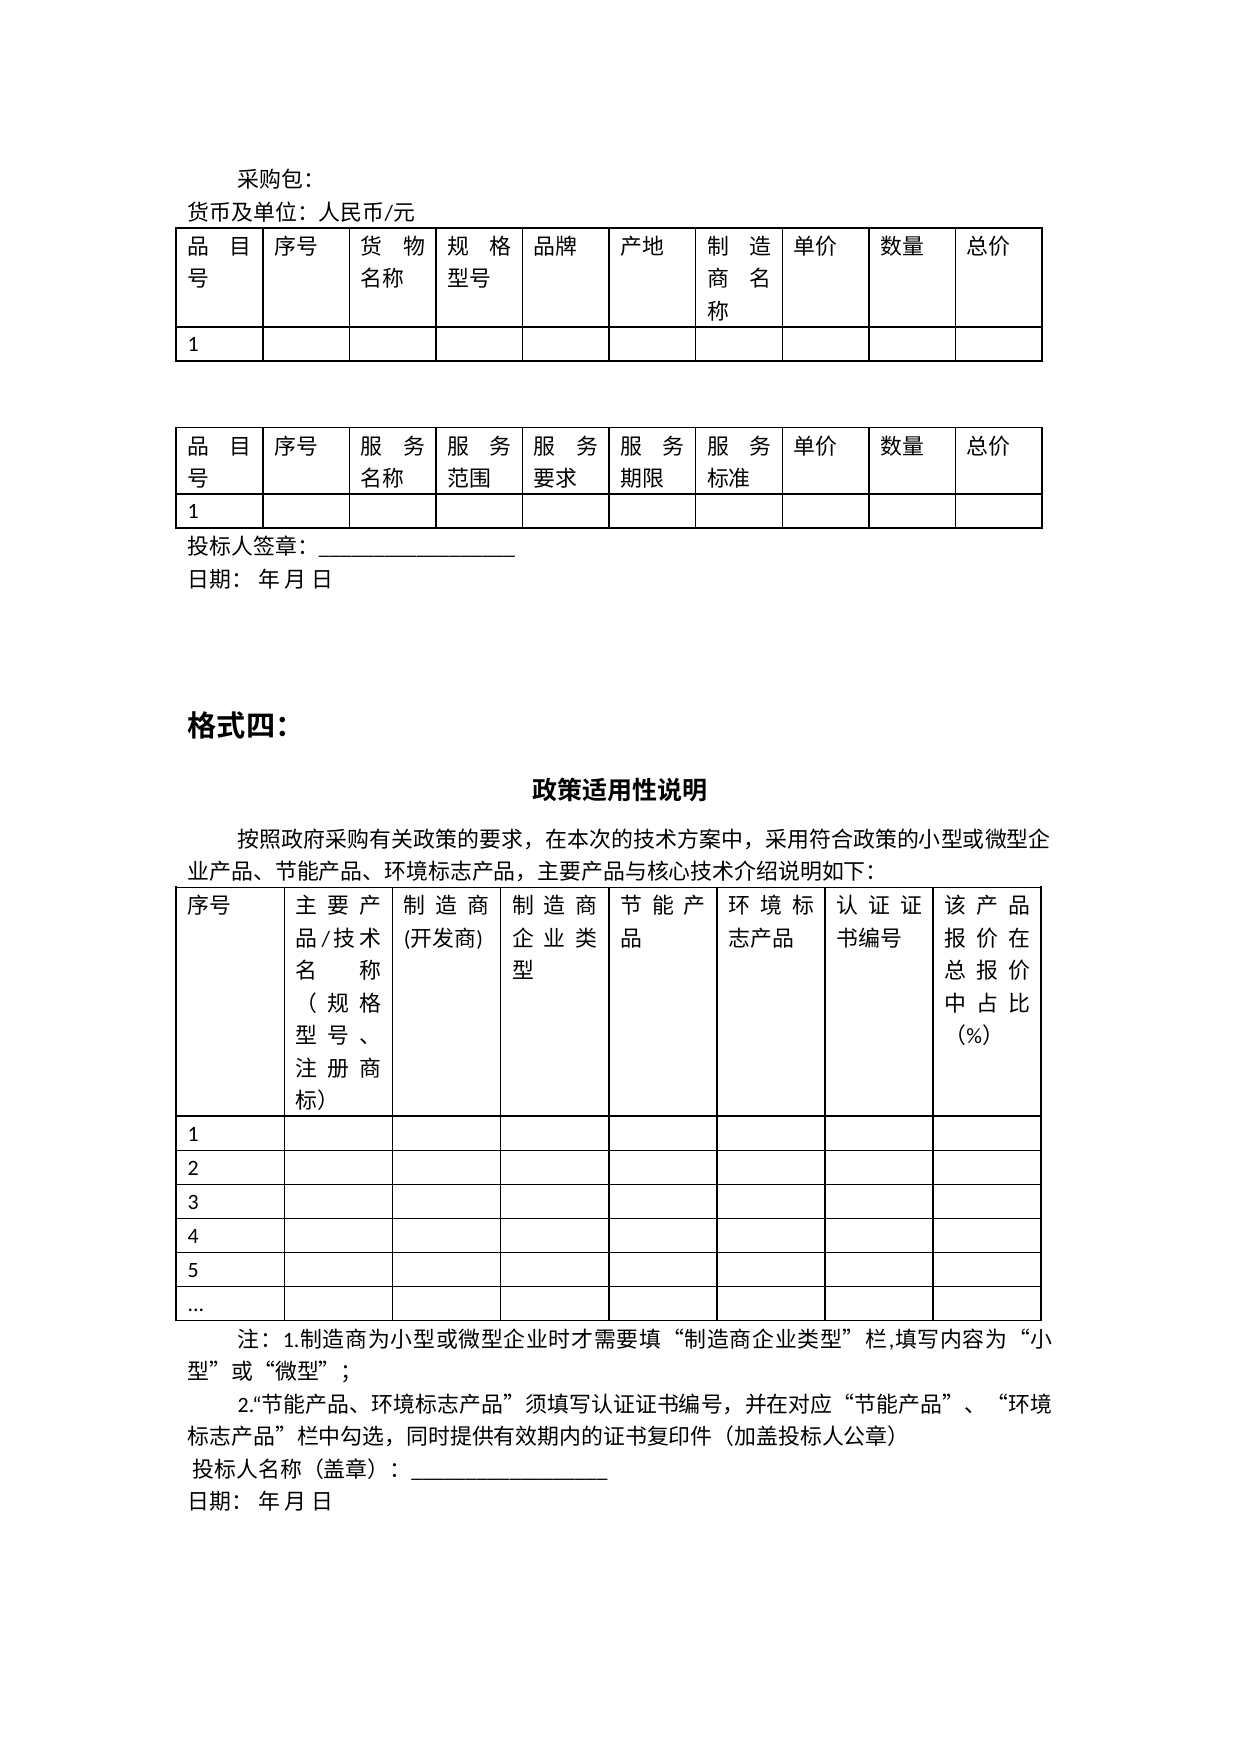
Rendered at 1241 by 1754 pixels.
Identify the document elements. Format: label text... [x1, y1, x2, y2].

table_cell [285, 1185, 392, 1218]
table_cell 1 [177, 328, 262, 360]
table_cell 5 [177, 1253, 284, 1286]
table_header 总价 [956, 428, 1041, 493]
table_cell [501, 1219, 608, 1252]
table_header 单价 [783, 428, 868, 493]
table_header 认证证书编号 [826, 888, 932, 1115]
table_cell [285, 1287, 392, 1320]
table_cell [826, 1185, 932, 1218]
table_cell [826, 1117, 932, 1149]
table_cell [826, 1151, 932, 1183]
text 日期： 年 月 日 [187, 1484, 1053, 1516]
table_cell 3 [177, 1185, 284, 1218]
table_cell [956, 495, 1041, 527]
table_header 制造商(开发商) [393, 888, 500, 1115]
table_header 数量 [870, 428, 955, 493]
table_cell [718, 1151, 824, 1183]
table_header 制造商名称 [696, 229, 782, 326]
table_cell [285, 1253, 392, 1286]
table_header 单价 [783, 229, 868, 326]
table_header 服务标准 [696, 428, 782, 493]
table_cell [501, 1185, 608, 1218]
table_header 服务要求 [523, 428, 608, 493]
table_cell [696, 495, 782, 527]
table_cell [610, 328, 695, 360]
text 采购包： [187, 162, 1053, 194]
table_cell [783, 495, 868, 527]
table_cell [393, 1117, 500, 1149]
table_header 序号 [264, 229, 349, 326]
table_cell [718, 1219, 824, 1252]
table_header 产地 [610, 229, 695, 326]
table_cell [934, 1253, 1040, 1286]
text 投标人名称（盖章）：__________________ [187, 1451, 1053, 1484]
table_cell [501, 1253, 608, 1286]
table_cell 4 [177, 1219, 284, 1252]
table_cell [610, 1151, 716, 1183]
table_header 总价 [956, 229, 1041, 326]
table_header 序号 [264, 428, 349, 493]
text 2.“节能产品、环境标志产品”须填写认证证书编号，并在对应“节能产品”、“环境标志产品”栏中勾选，同时提供有效期内的证书复印件（加盖投标人公章） [187, 1386, 1053, 1451]
table_cell [718, 1253, 824, 1286]
table_cell [393, 1185, 500, 1218]
table_cell [870, 328, 955, 360]
table_cell [285, 1117, 392, 1149]
table_cell 1 [177, 495, 262, 527]
table_cell [956, 328, 1041, 360]
table_header 服务范围 [437, 428, 522, 493]
table_cell [783, 328, 868, 360]
table_cell [393, 1287, 500, 1320]
text 货币及单位：人民币/元 [187, 194, 1053, 227]
table_header 品牌 [523, 229, 608, 326]
table_header 环境标志产品 [718, 888, 824, 1115]
table_cell [501, 1151, 608, 1183]
text 按照政府采购有关政策的要求，在本次的技术方案中，采用符合政策的小型或微型企业产品、节能产品、环境标志产品，主要产品与核心技术介绍说明如下： [187, 821, 1053, 886]
table_cell [934, 1219, 1040, 1252]
table_header 序号 [177, 888, 284, 1115]
table_cell [523, 328, 608, 360]
table_cell [393, 1151, 500, 1183]
table_cell [934, 1117, 1040, 1149]
table_header 品目号 [177, 428, 262, 493]
table_cell [826, 1287, 932, 1320]
table_cell [870, 495, 955, 527]
table_cell [393, 1253, 500, 1286]
table_cell [934, 1287, 1040, 1320]
table_header 货物名称 [350, 229, 435, 326]
table_cell [610, 1185, 716, 1218]
table_cell [610, 495, 695, 527]
table_cell [718, 1117, 824, 1149]
table_header 制造商企业类型 [501, 888, 608, 1115]
table_cell [826, 1253, 932, 1286]
text 日期： 年 月 日 [187, 561, 1053, 594]
table_header 数量 [870, 229, 955, 326]
table_header 节能产品 [610, 888, 716, 1115]
table_cell [437, 328, 522, 360]
table_cell 1 [177, 1117, 284, 1149]
text 格式四： [187, 691, 1053, 756]
table_cell [718, 1287, 824, 1320]
table_cell [350, 328, 435, 360]
table_cell [610, 1117, 716, 1149]
table_cell [437, 495, 522, 527]
table_header 规格型号 [437, 229, 522, 326]
text 注：1.制造商为小型或微型企业时才需要填“制造商企业类型”栏,填写内容为“小型”或“微型”； [187, 1321, 1053, 1386]
table_cell [501, 1117, 608, 1149]
table_cell [934, 1185, 1040, 1218]
table_cell [718, 1185, 824, 1218]
table_cell [610, 1287, 716, 1320]
table_header 该产品报价在总报价中占比（%） [934, 888, 1040, 1115]
text 政策适用性说明 [187, 756, 1053, 821]
table_header 服务名称 [350, 428, 435, 493]
table_cell [523, 495, 608, 527]
table_cell 2 [177, 1151, 284, 1183]
table_cell [501, 1287, 608, 1320]
table_header 主要产品/技术名称（规格型号、注册商标） [285, 888, 392, 1115]
table_cell [610, 1219, 716, 1252]
table_cell [285, 1219, 392, 1252]
table_cell ... [177, 1287, 284, 1320]
table_cell [285, 1151, 392, 1183]
table_cell [350, 495, 435, 527]
table_header 品目号 [177, 229, 262, 326]
table_header 服务期限 [610, 428, 695, 493]
table_cell [264, 328, 349, 360]
table_cell [696, 328, 782, 360]
table_cell [264, 495, 349, 527]
text 投标人签章：__________________ [187, 529, 1053, 561]
table_cell [826, 1219, 932, 1252]
table_cell [393, 1219, 500, 1252]
table_cell [610, 1253, 716, 1286]
table_cell [934, 1151, 1040, 1183]
